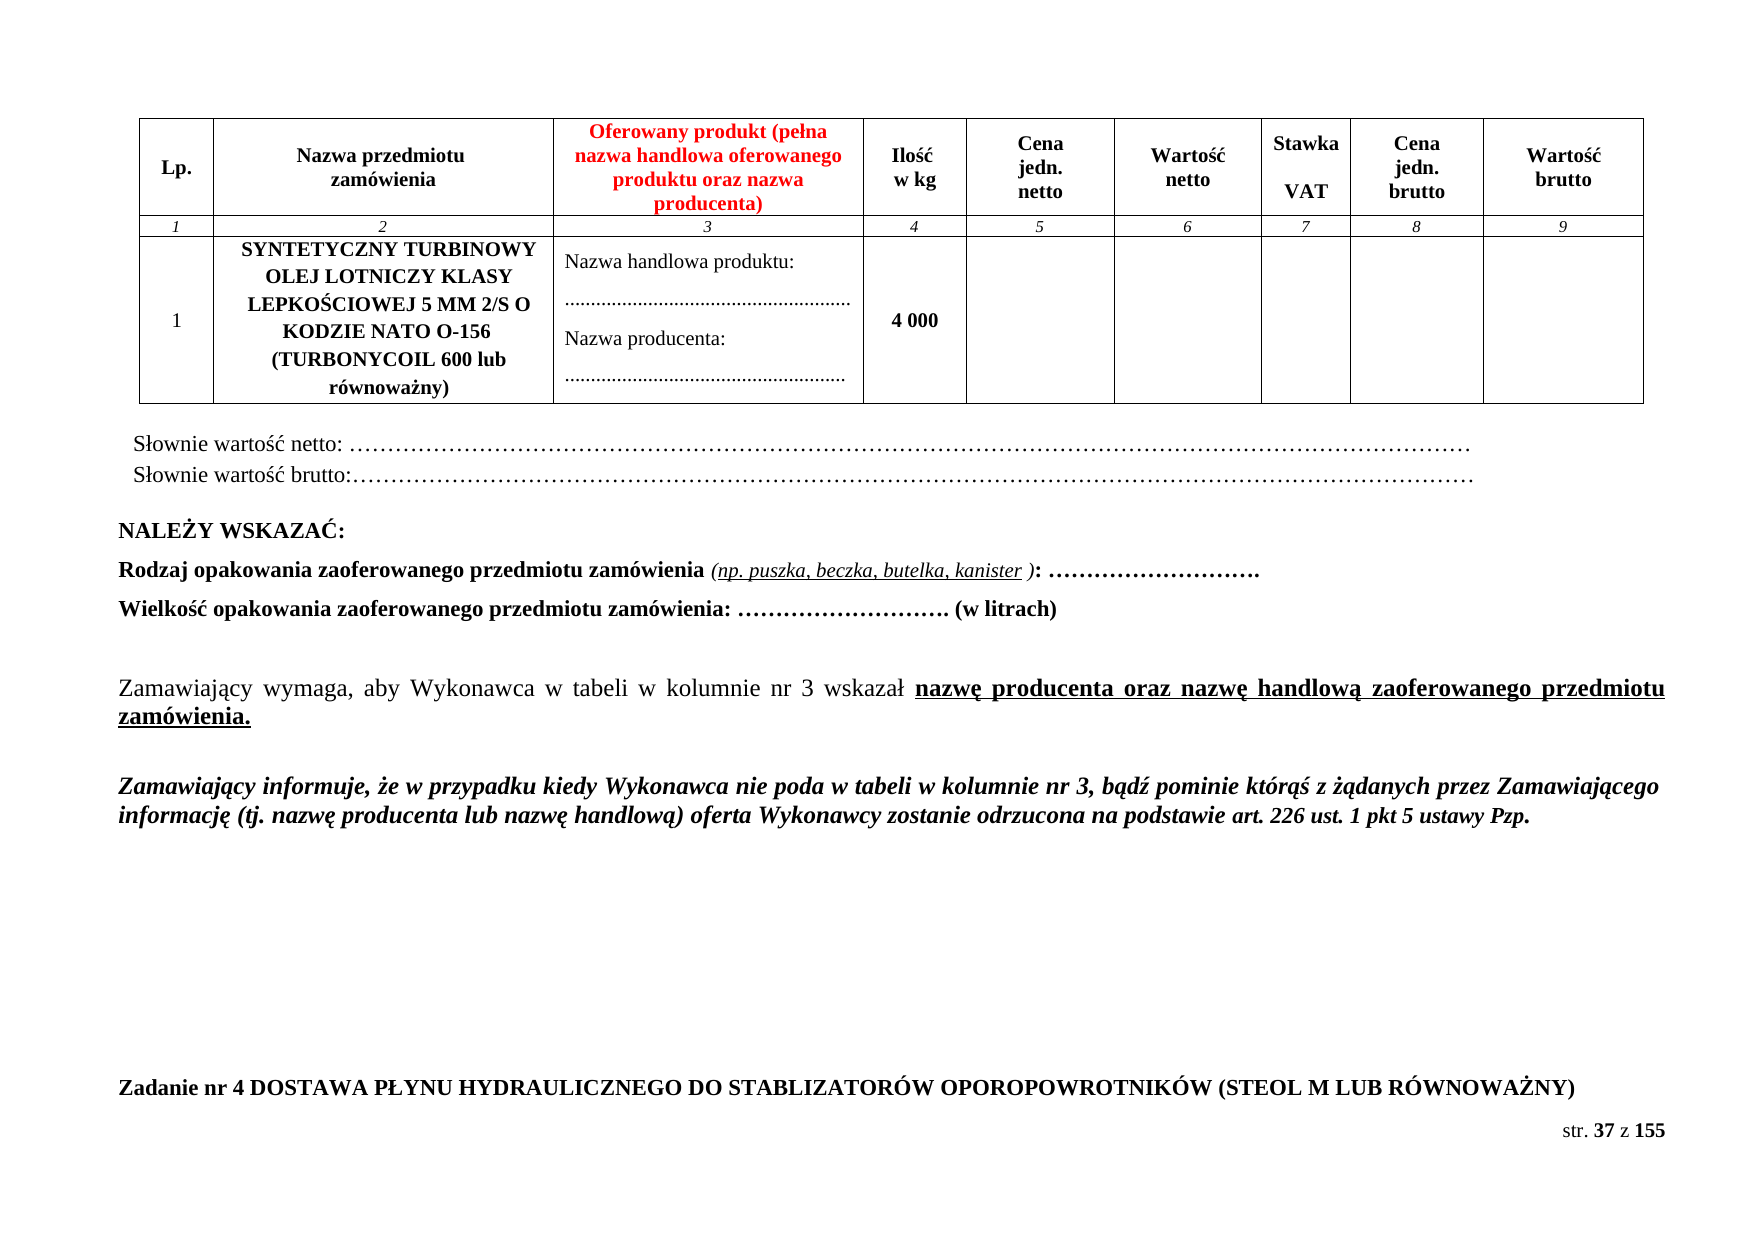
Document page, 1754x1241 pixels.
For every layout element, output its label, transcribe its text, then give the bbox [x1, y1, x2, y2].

table_cell 7 [1262, 216, 1350, 236]
table_cell 2 [214, 216, 553, 236]
text Rodzaj opakowania zaoferowanego przedmiotu zamówienia (np. puszka, beczka, butelka, kanister ): ………………………. [118, 556, 1665, 582]
table_cell [1262, 237, 1350, 403]
table_cell 1 [140, 237, 213, 403]
table_header Wartość brutto [1484, 119, 1643, 215]
table_cell 3 [554, 216, 863, 236]
table_header Ilość w kg [864, 119, 966, 215]
text Zamawiający wymaga, aby Wykonawca w tabeli w kolumnie nr 3 wskazał nazwę producenta oraz nazwę handlową zaoferowanego przedmiotu zamówienia. [118, 673, 1665, 730]
table_header Stawka VAT [1262, 119, 1350, 215]
table_cell Nazwa handlowa produktu: ....................................................... Nazwa producenta: ...................................................... [554, 237, 863, 403]
table_cell 4 000 [864, 237, 966, 403]
table_cell SYNTETYCZNY TURBINOWY OLEJ LOTNICZY KLASY LEPKOŚCIOWEJ 5 MM 2/S O KODZIE NATO O-156 (TURBONYCOIL 600 lub równoważny) [214, 237, 553, 403]
text Słownie wartość brutto:………………………………………………………………………………………………………………………………… [133, 461, 1665, 487]
table_cell [1484, 237, 1643, 403]
list Zamawiający informuje, że w przypadku kiedy Wykonawca nie poda w tabeli w kolumnie nr 3, bądź pominie którąś z żądanych przez Zamawiającego informację (tj. nazwę producenta lub nazwę handlową) oferta Wykonawcy zostanie odrzucona na podstawie art. 226 ust. 1 pkt 5 ustawy Pzp. [118, 771, 1665, 829]
table_header Wartość netto [1115, 119, 1261, 215]
table_cell [1351, 237, 1483, 403]
table_cell 9 [1484, 216, 1643, 236]
text NALEŻY WSKAZAĆ: [118, 517, 1665, 543]
table_cell [1115, 237, 1261, 403]
table_cell 4 [864, 216, 966, 236]
text Słownie wartość netto: ………………………………………………………………………………………………………………………………… [133, 430, 1665, 457]
table_header Nazwa przedmiotu zamówienia [214, 119, 553, 215]
list Zadanie nr 4 DOSTAWA PŁYNU HYDRAULICZNEGO DO STABLIZATORÓW OPOROPOWROTNIKÓW (STEOL M LUB RÓWNOWAŻNY) [118, 1074, 1665, 1101]
table_header Lp. [140, 119, 213, 215]
table_header Cena jedn. netto [967, 119, 1114, 215]
table_cell 6 [1115, 216, 1261, 236]
text Wielkość opakowania zaoferowanego przedmiotu zamówienia: ………………………. (w litrach) [118, 595, 1665, 621]
table_header Cena jedn. brutto [1351, 119, 1483, 215]
table_cell 5 [967, 216, 1114, 236]
table_cell 8 [1351, 216, 1483, 236]
table_cell 1 [140, 216, 213, 236]
table_header Oferowany produkt (pełna nazwa handlowa oferowanego produktu oraz nazwa producenta) [554, 119, 863, 215]
table_cell [967, 237, 1114, 403]
